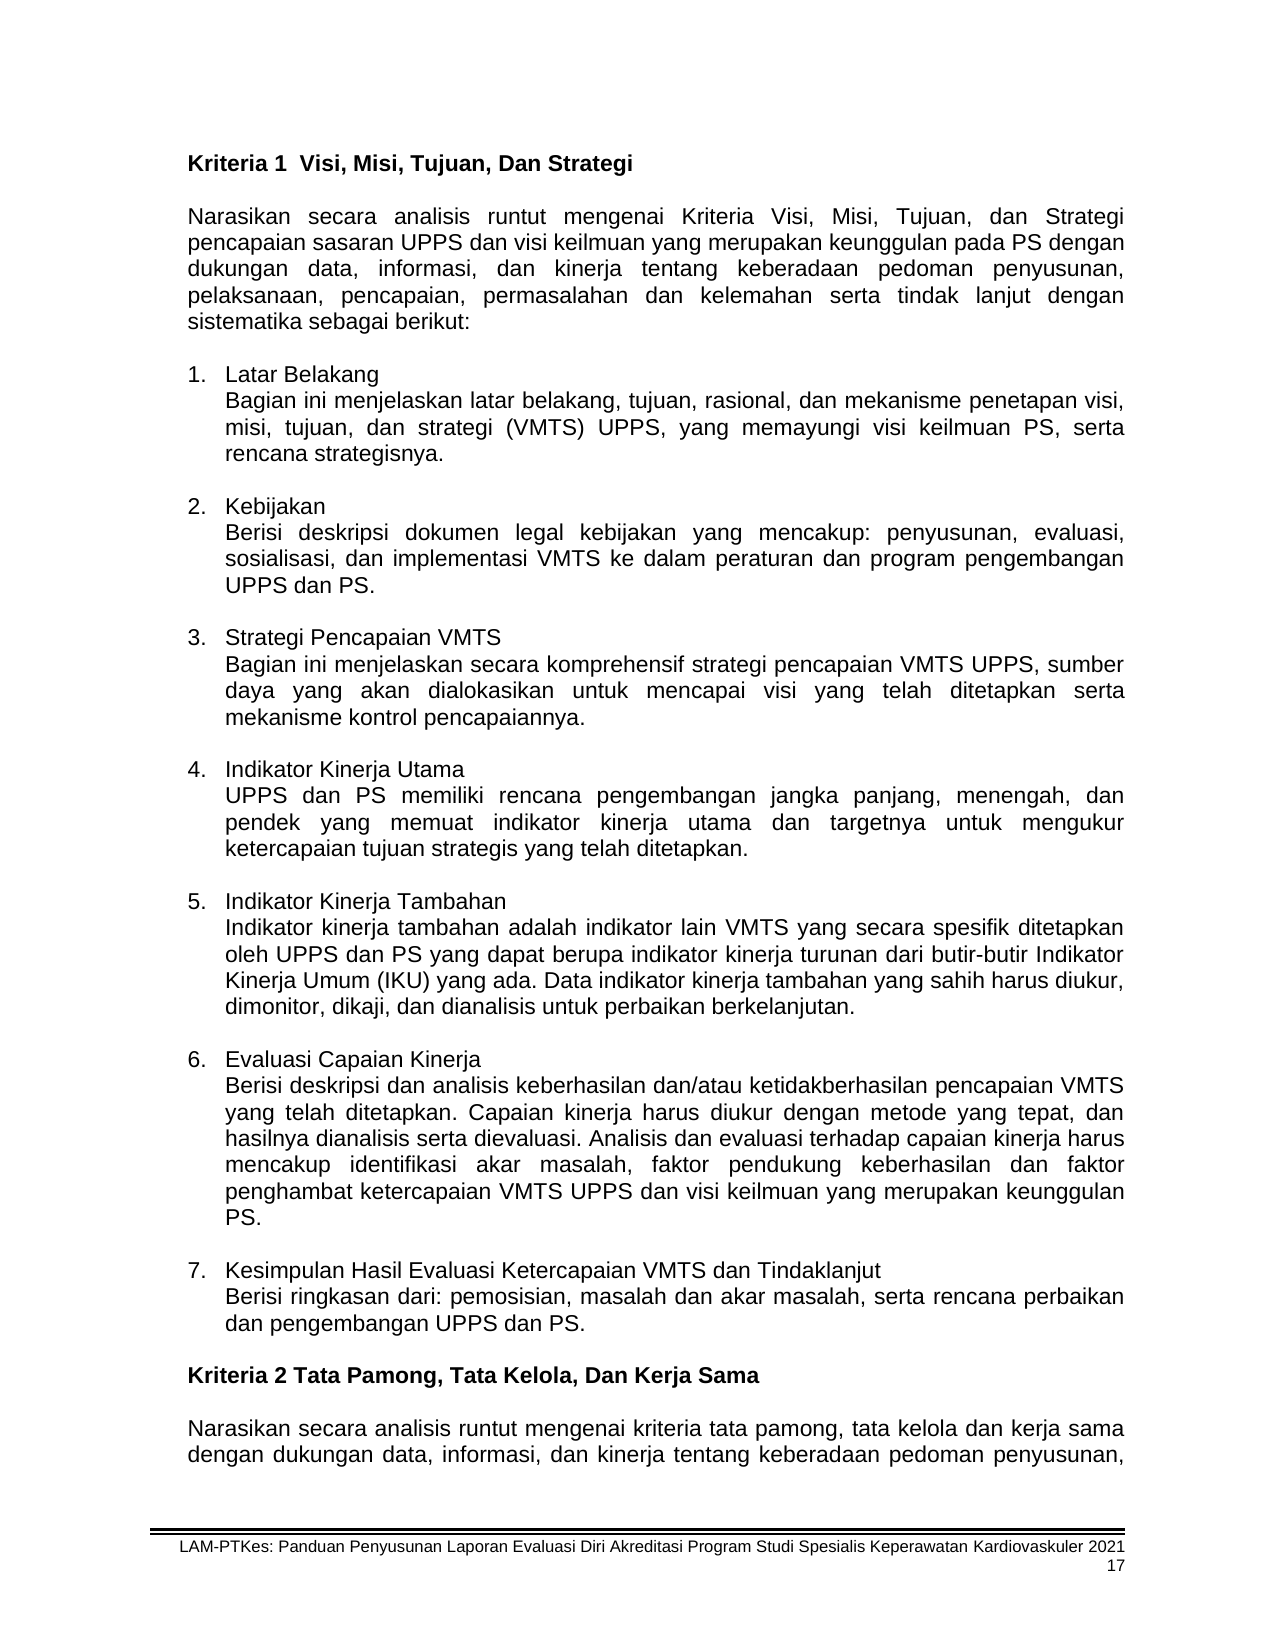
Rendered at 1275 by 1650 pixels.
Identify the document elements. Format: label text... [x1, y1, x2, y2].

list Strategi Pencapaian VMTS [187, 624, 1125, 651]
list Latar Belakang [187, 361, 1125, 387]
text Berisi deskripsi dan analisis keberhasilan dan/atau ketidakberhasilan pencapaian VMTS yang telah ditetapkan. Capaian kinerja harus diukur dengan metode yang tepat, dan hasilnya dianalisis serta dievaluasi. Analisis dan evaluasi terhadap capaian kinerja harus mencakup identifikasi akar masalah, faktor pendukung keberhasilan dan faktor penghambat ketercapaian VMTS UPPS dan visi keilmuan yang merupakan keunggulan PS. [225, 1072, 1125, 1231]
text Bagian ini menjelaskan latar belakang, tujuan, rasional, dan mekanisme penetapan visi, misi, tujuan, dan strategi (VMTS) UPPS, yang memayungi visi keilmuan PS, serta rencana strategisnya. [225, 387, 1125, 466]
list Kebijakan [187, 493, 1125, 519]
text Bagian ini menjelaskan secara komprehensif strategi pencapaian VMTS UPPS, sumber daya yang akan dialokasikan untuk mencapai visi yang telah ditetapkan serta mekanisme kontrol pencapaiannya. [225, 651, 1125, 730]
list Indikator Kinerja Tambahan [187, 888, 1125, 914]
text Berisi deskripsi dokumen legal kebijakan yang mencakup: penyusunan, evaluasi, sosialisasi, dan implementasi VMTS ke dalam peraturan dan program pengembangan UPPS dan PS. [225, 519, 1125, 598]
text UPPS dan PS memiliki rencana pengembangan jangka panjang, menengah, dan pendek yang memuat indikator kinerja utama dan targetnya untuk mengukur ketercapaian tujuan strategis yang telah ditetapkan. [225, 782, 1125, 862]
list Evaluasi Capaian Kinerja [187, 1046, 1125, 1072]
list Kesimpulan Hasil Evaluasi Ketercapaian VMTS dan Tindaklanjut [187, 1257, 1125, 1283]
text Berisi ringkasan dari: pemosisian, masalah dan akar masalah, serta rencana perbaikan dan pengembangan UPPS dan PS. [225, 1283, 1125, 1336]
text Indikator kinerja tambahan adalah indikator lain VMTS yang secara spesifik ditetapkan oleh UPPS dan PS yang dapat berupa indikator kinerja turunan dari butir-butir Indikator Kinerja Umum (IKU) yang ada. Data indikator kinerja tambahan yang sahih harus diukur, dimonitor, dikaji, dan dianalisis untuk perbaikan berkelanjutan. [225, 914, 1125, 1020]
subtitle Kriteria 2 Tata Pamong, Tata Kelola, Dan Kerja Sama [187, 1362, 1125, 1389]
text Narasikan secara analisis runtut mengenai Kriteria Visi, Misi, Tujuan, dan Strategi pencapaian sasaran UPPS dan visi keilmuan yang merupakan keunggulan pada PS dengan dukungan data, informasi, dan kinerja tentang keberadaan pedoman penyusunan, pelaksanaan, pencapaian, permasalahan dan kelemahan serta tindak lanjut dengan sistematika sebagai berikut: [187, 203, 1125, 334]
subtitle Kriteria 1 Visi, Misi, Tujuan, Dan Strategi [187, 150, 1125, 176]
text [187, 1415, 1125, 1468]
list Indikator Kinerja Utama [187, 756, 1125, 782]
